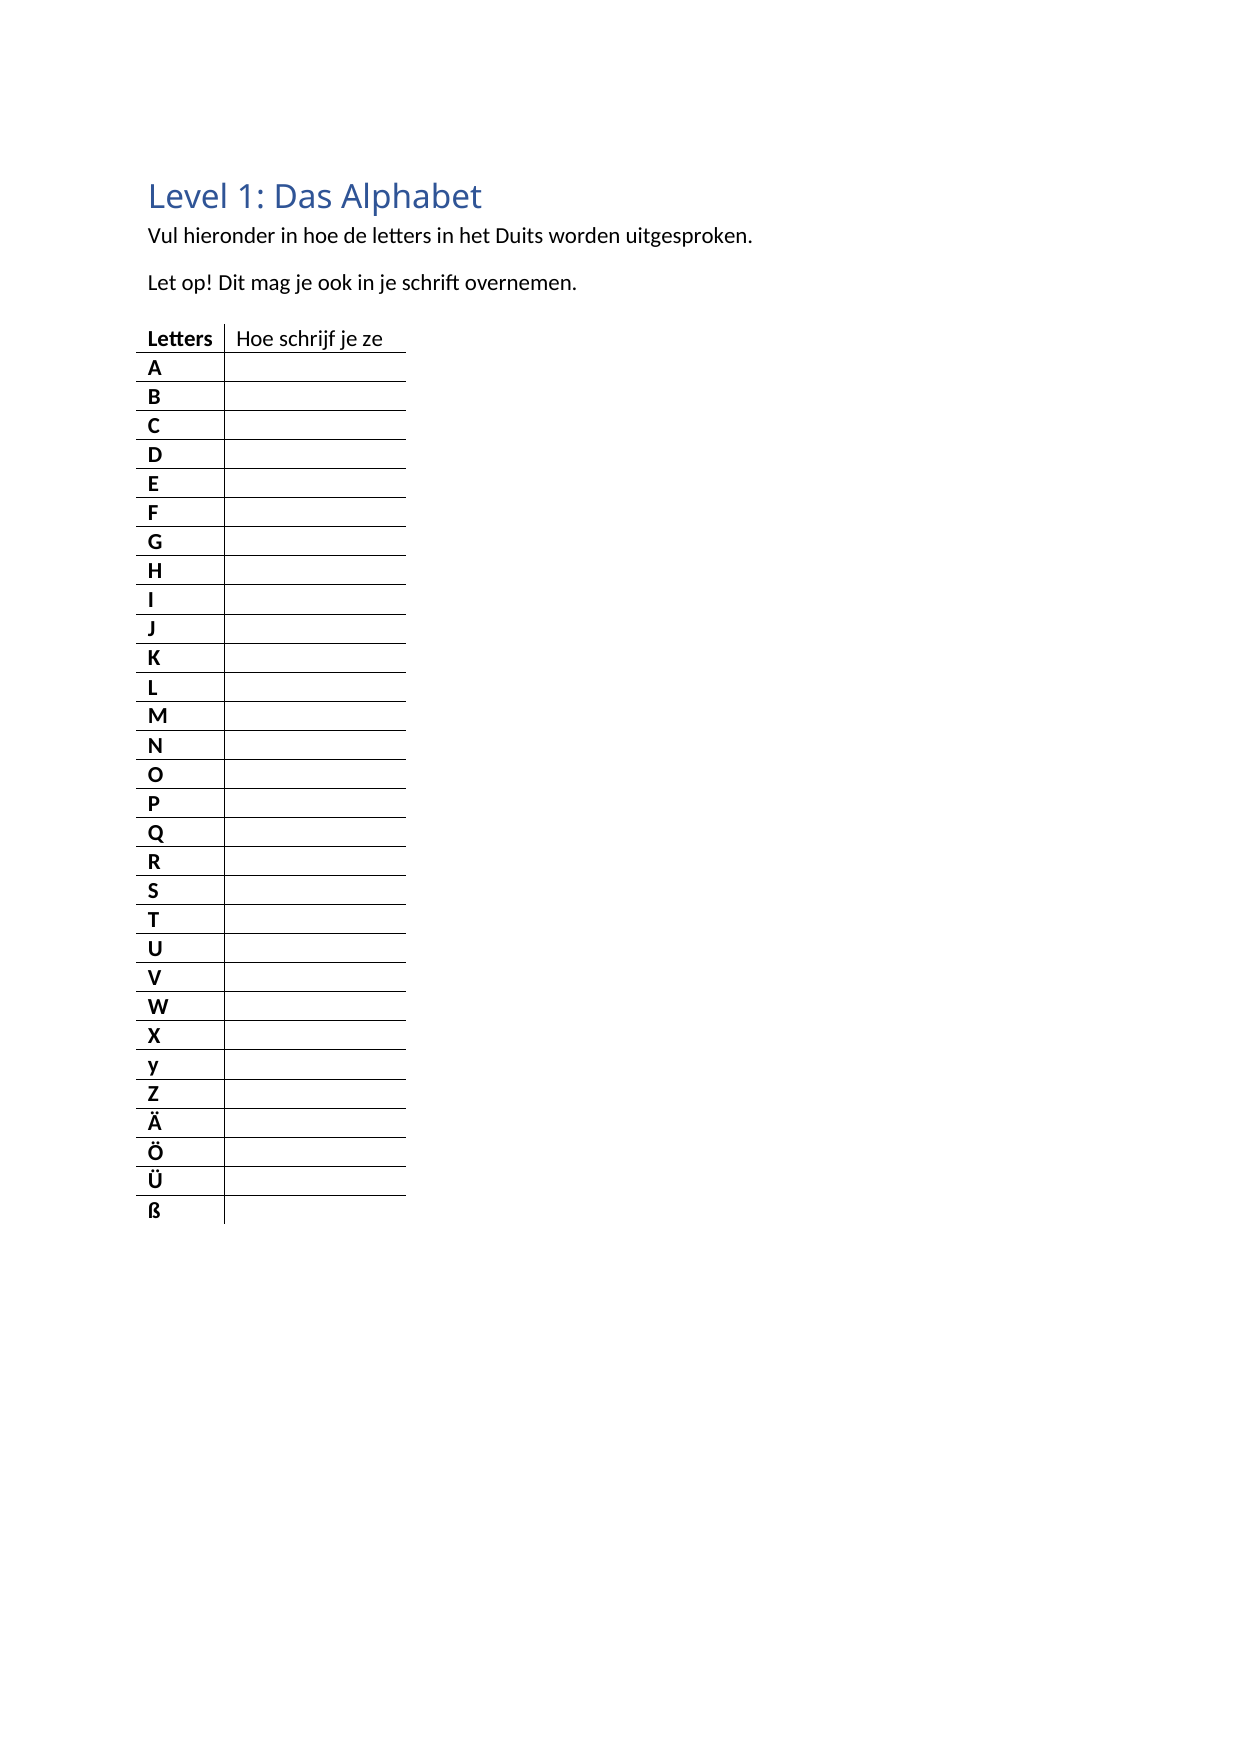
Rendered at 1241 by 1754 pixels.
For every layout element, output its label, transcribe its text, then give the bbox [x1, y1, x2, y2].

table_cell [225, 353, 406, 381]
table_cell Z [136, 1080, 224, 1107]
table_cell [225, 1080, 406, 1107]
table_cell [225, 1167, 406, 1195]
table_cell y [136, 1050, 224, 1078]
table_cell L [136, 673, 224, 701]
table_cell W [136, 992, 224, 1020]
table_cell R [136, 847, 224, 875]
table_cell H [136, 556, 224, 584]
table_cell [225, 440, 406, 468]
table_cell [225, 644, 406, 672]
table_cell B [136, 382, 224, 410]
table_cell F [136, 498, 224, 526]
table_cell T [136, 905, 224, 933]
table_cell [225, 469, 406, 497]
text Vul hieronder in hoe de letters in het Duits worden uitgesproken. [148, 222, 1093, 249]
table_cell [225, 1021, 406, 1049]
table_header Letters [136, 324, 224, 352]
table_cell J [136, 615, 224, 642]
table_cell [225, 585, 406, 613]
table_cell U [136, 934, 224, 962]
table_cell [225, 382, 406, 410]
table_cell [225, 615, 406, 642]
table_cell [225, 789, 406, 817]
table_cell G [136, 527, 224, 555]
table_cell [225, 673, 406, 701]
table_cell [225, 934, 406, 962]
table_cell C [136, 411, 224, 439]
table_cell P [136, 789, 224, 817]
table_cell O [136, 760, 224, 788]
subtitle Level 1: Das Alphabet [148, 173, 1093, 218]
text Let op! Dit mag je ook in je schrift overnemen. [148, 268, 1093, 296]
table_cell [225, 1109, 406, 1137]
table_cell Ü [136, 1167, 224, 1195]
table_cell ß [136, 1196, 224, 1224]
table_cell [225, 1196, 406, 1224]
table_cell [225, 876, 406, 904]
table_cell [225, 760, 406, 788]
table_cell [225, 847, 406, 875]
table_cell [225, 1050, 406, 1078]
table_cell [225, 498, 406, 526]
table_cell E [136, 469, 224, 497]
table_cell A [136, 353, 224, 381]
table_cell M [136, 702, 224, 730]
table_cell Ö [136, 1138, 224, 1166]
table_cell Ä [136, 1109, 224, 1137]
table_cell N [136, 731, 224, 759]
table_cell [225, 818, 406, 846]
table_cell S [136, 876, 224, 904]
table_cell I [136, 585, 224, 613]
table_cell V [136, 963, 224, 991]
table_header Hoe schrijf je ze [225, 324, 406, 352]
table_cell [225, 731, 406, 759]
table_cell [225, 963, 406, 991]
table_cell X [136, 1021, 224, 1049]
table_cell [225, 992, 406, 1020]
table_cell [225, 527, 406, 555]
table_cell [225, 1138, 406, 1166]
table_cell [225, 411, 406, 439]
table_cell [225, 702, 406, 730]
table_cell D [136, 440, 224, 468]
table_cell K [136, 644, 224, 672]
table_cell [225, 905, 406, 933]
table_cell [225, 556, 406, 584]
table_cell Q [136, 818, 224, 846]
